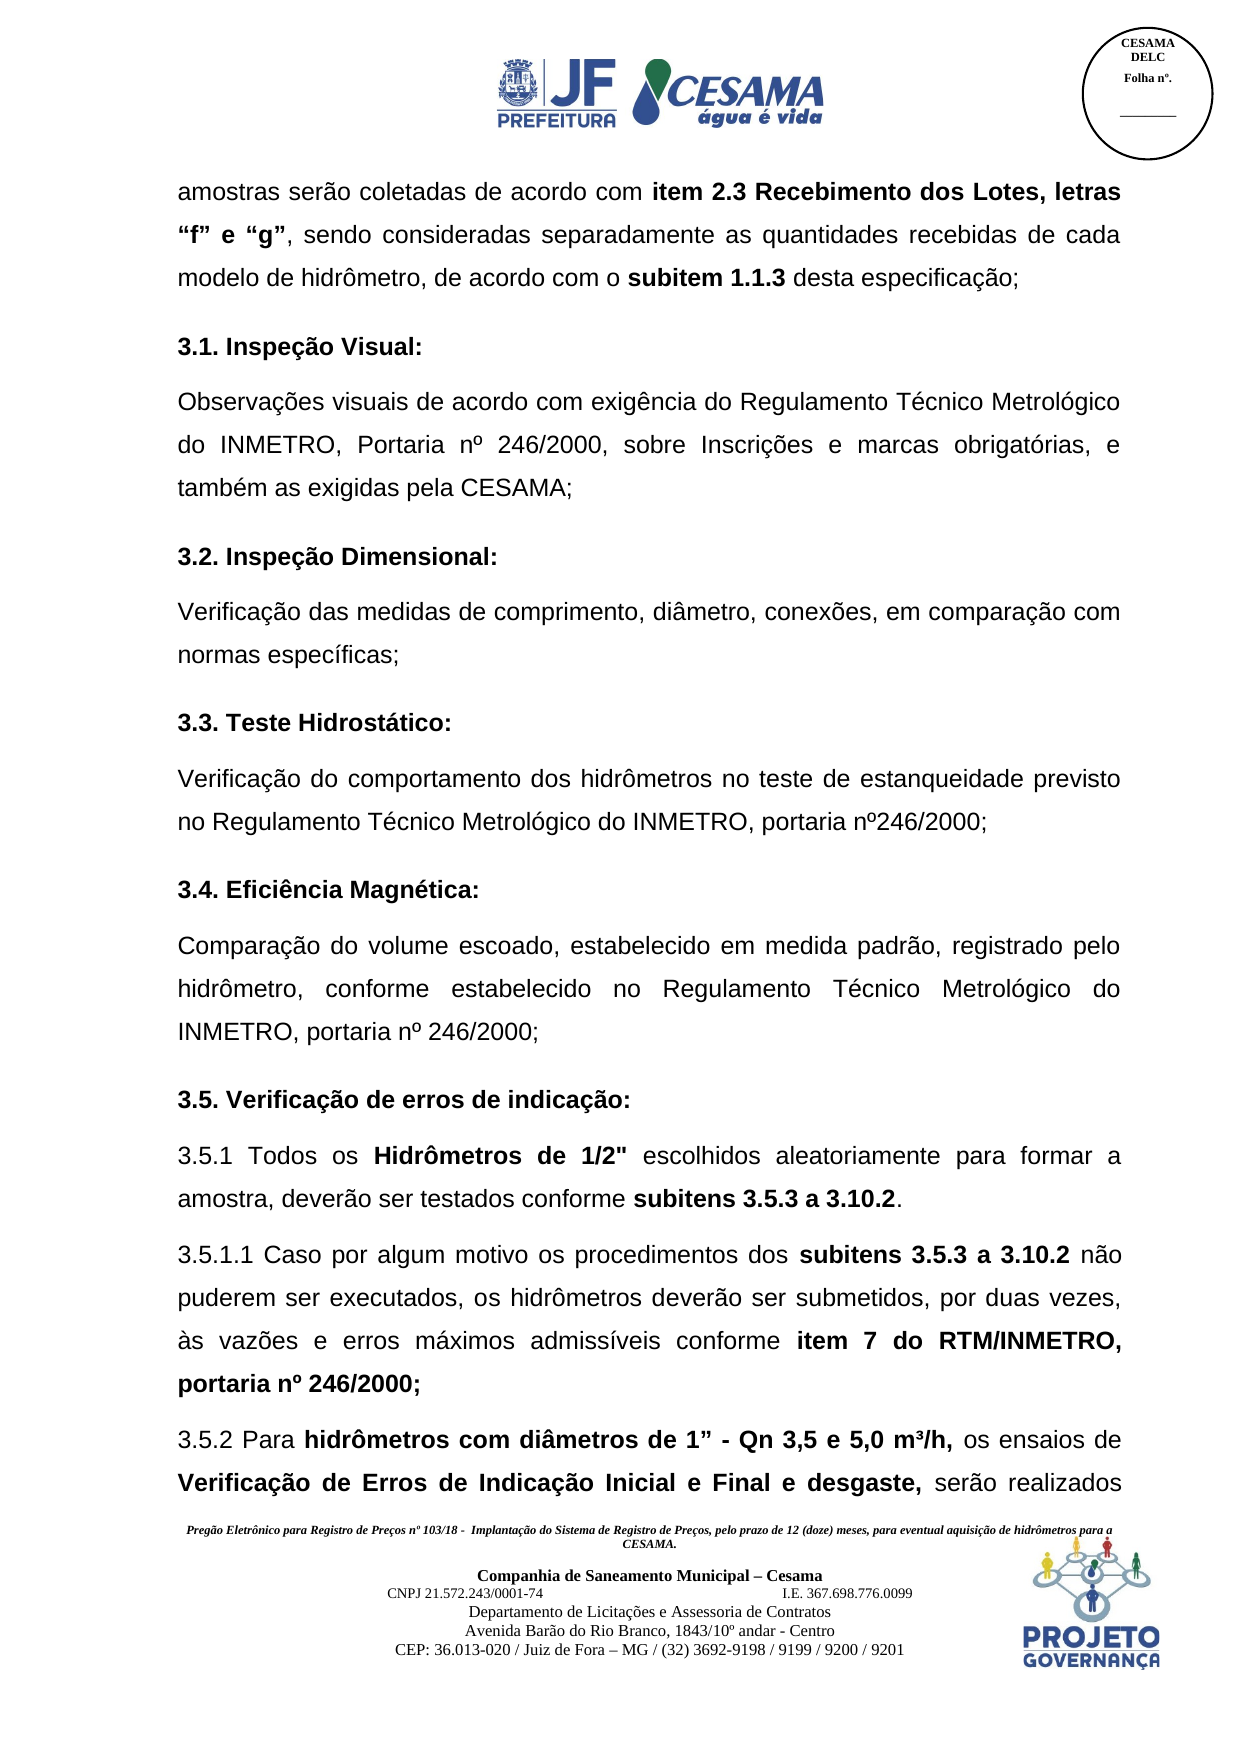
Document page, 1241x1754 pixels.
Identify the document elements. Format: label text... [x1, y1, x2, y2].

picture [1023, 1536, 1160, 1670]
text Observações visuais de acordo com exigência do Regulamento Técnico Metrológico do INMETRO, Portaria nº 246/2000, sobre Inscrições e marcas obrigatórias, e também as exigidas pela CESAMA; [177, 387, 1122, 502]
text 3.5.1.1 Caso por algum motivo os procedimentos dos subitens 3.5.3 a 3.10.2 não puderem ser executados, os hidrômetros deverão ser submetidos, por duas vezes, às vazões e erros máximos admissíveis conforme item 7 do RTM/INMETRO, portaria nº 246/2000; [177, 1240, 1122, 1398]
text 3.5. Verificação de erros de indicação: [177, 1085, 1122, 1114]
text 3.1. Inspeção Visual: [177, 332, 1122, 360]
text 3.3. Teste Hidrostático: [177, 708, 1122, 737]
text Comparação do volume escoado, estabelecido em medida padrão, registrado pelo hidrômetro, conforme estabelecido no Regulamento Técnico Metrológico do INMETRO, portaria nº 246/2000; [177, 931, 1122, 1046]
text 3.5.1 Todos os Hidrômetros de 1/2" escolhidos aleatoriamente para formar a amostra, deverão ser testados conforme subitens 3.5.3 a 3.10.2. [177, 1141, 1122, 1213]
text 3.2. Inspeção Dimensional: [177, 542, 1122, 570]
text Verificação das medidas de comprimento, diâmetro, conexões, em comparação com normas específicas; [177, 597, 1122, 669]
text Verificação do comportamento dos hidrômetros no teste de estanqueidade previsto no Regulamento Técnico Metrológico do INMETRO, portaria nº246/2000; [177, 764, 1122, 836]
text 3.4. Eficiência Magnética: [177, 875, 1122, 904]
picture [496, 59, 824, 128]
